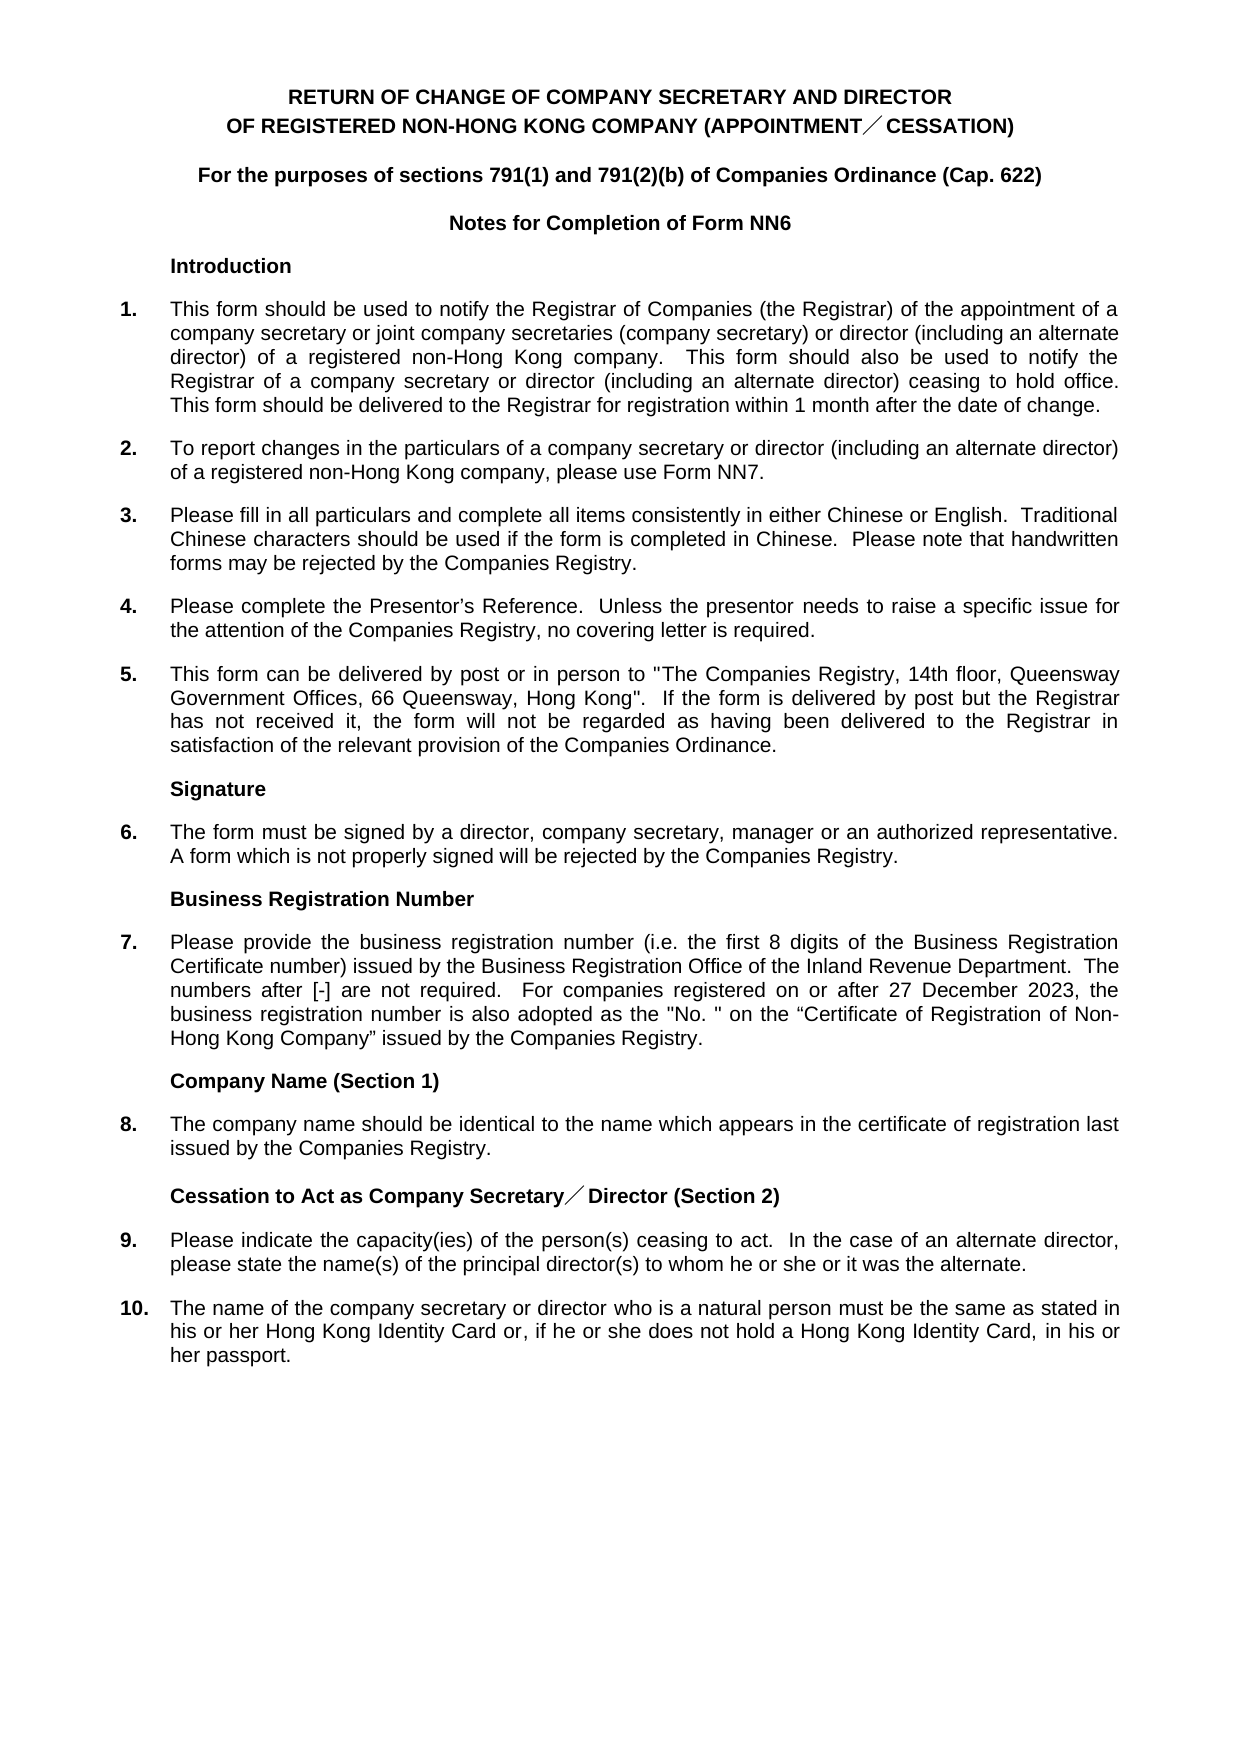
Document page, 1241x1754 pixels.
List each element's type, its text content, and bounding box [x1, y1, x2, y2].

text Company Name (Section 1) [170, 1069, 1120, 1093]
subtitle Notes for Completion of Form NN6 [120, 211, 1120, 235]
text 5. This form can be delivered by post or in person to "The Companies Registry, 14th floor, Queensway Government Offices, 66 Queensway, Hong Kong". If the form is delivered by post but the Registrar has not received it, the form will not be regarded as having been delivered to the Registrar in satisfaction of the relevant provision of the Companies Ordinance. [120, 661, 1120, 757]
subtitle Introduction [170, 254, 1120, 278]
text 10. The name of the company secretary or director who is a natural person must be the same as stated in his or her Hong Kong Identity Card or, if he or she does not hold a Hong Kong Identity Card, in his or her passport. [120, 1295, 1120, 1367]
text For the purposes of sections 791(1) and 791(2)(b) of Companies Ordinance (Cap. 622) [120, 163, 1120, 187]
text 1. This form should be used to notify the Registrar of Companies (the Registrar) of the appointment of a company secretary or joint company secretaries (company secretary) or director (including an alternate director) of a registered non-Hong Kong company. This form should also be used to notify the Registrar of a company secretary or director (including an alternate director) ceasing to hold office. This form should be delivered to the Registrar for registration within 1 month after the date of change. [120, 297, 1120, 417]
text RETURN OF CHANGE OF COMPANY SECRETARY AND DIRECTOR [120, 85, 1120, 109]
text Cessation to Act as Company Secretary／Director (Section 2) [170, 1179, 1120, 1209]
text 6. The form must be signed by a director, company secretary, manager or an authorized representative. A form which is not properly signed will be rejected by the Companies Registry. [120, 819, 1120, 867]
text Signature [120, 776, 1120, 800]
text Business Registration Number [170, 887, 1120, 911]
text 4. Please complete the Presentor’s Reference. Unless the presentor needs to raise a specific issue for the attention of the Companies Registry, no covering letter is required. [120, 594, 1120, 642]
text 7. Please provide the business registration number (i.e. the first 8 digits of the Business Registration Certificate number) issued by the Business Registration Office of the Inland Revenue Department. The numbers after [-] are not required. For companies registered on or after 27 December 2023, the business registration number is also adopted as the "No. " on the “Certificate of Registration of Non-Hong Kong Company” issued by the Companies Registry. [120, 930, 1120, 1049]
text 9. Please indicate the capacity(ies) of the person(s) ceasing to act. In the case of an alternate director, please state the name(s) of the principal director(s) to whom he or she or it was the alternate. [120, 1228, 1120, 1276]
text 8. The company name should be identical to the name which appears in the certificate of registration last issued by the Companies Registry. [120, 1112, 1120, 1160]
text 3. Please fill in all particulars and complete all items consistently in either Chinese or English. Traditional Chinese characters should be used if the form is completed in Chinese. Please note that handwritten forms may be rejected by the Companies Registry. [120, 503, 1120, 575]
list To report changes in the particulars of a company secretary or director (including an alternate director) of a registered non-Hong Kong company, please use Form NN7. [120, 436, 1120, 484]
text OF REGISTERED NON-HONG KONG COMPANY (APPOINTMENT／CESSATION) [120, 109, 1120, 139]
